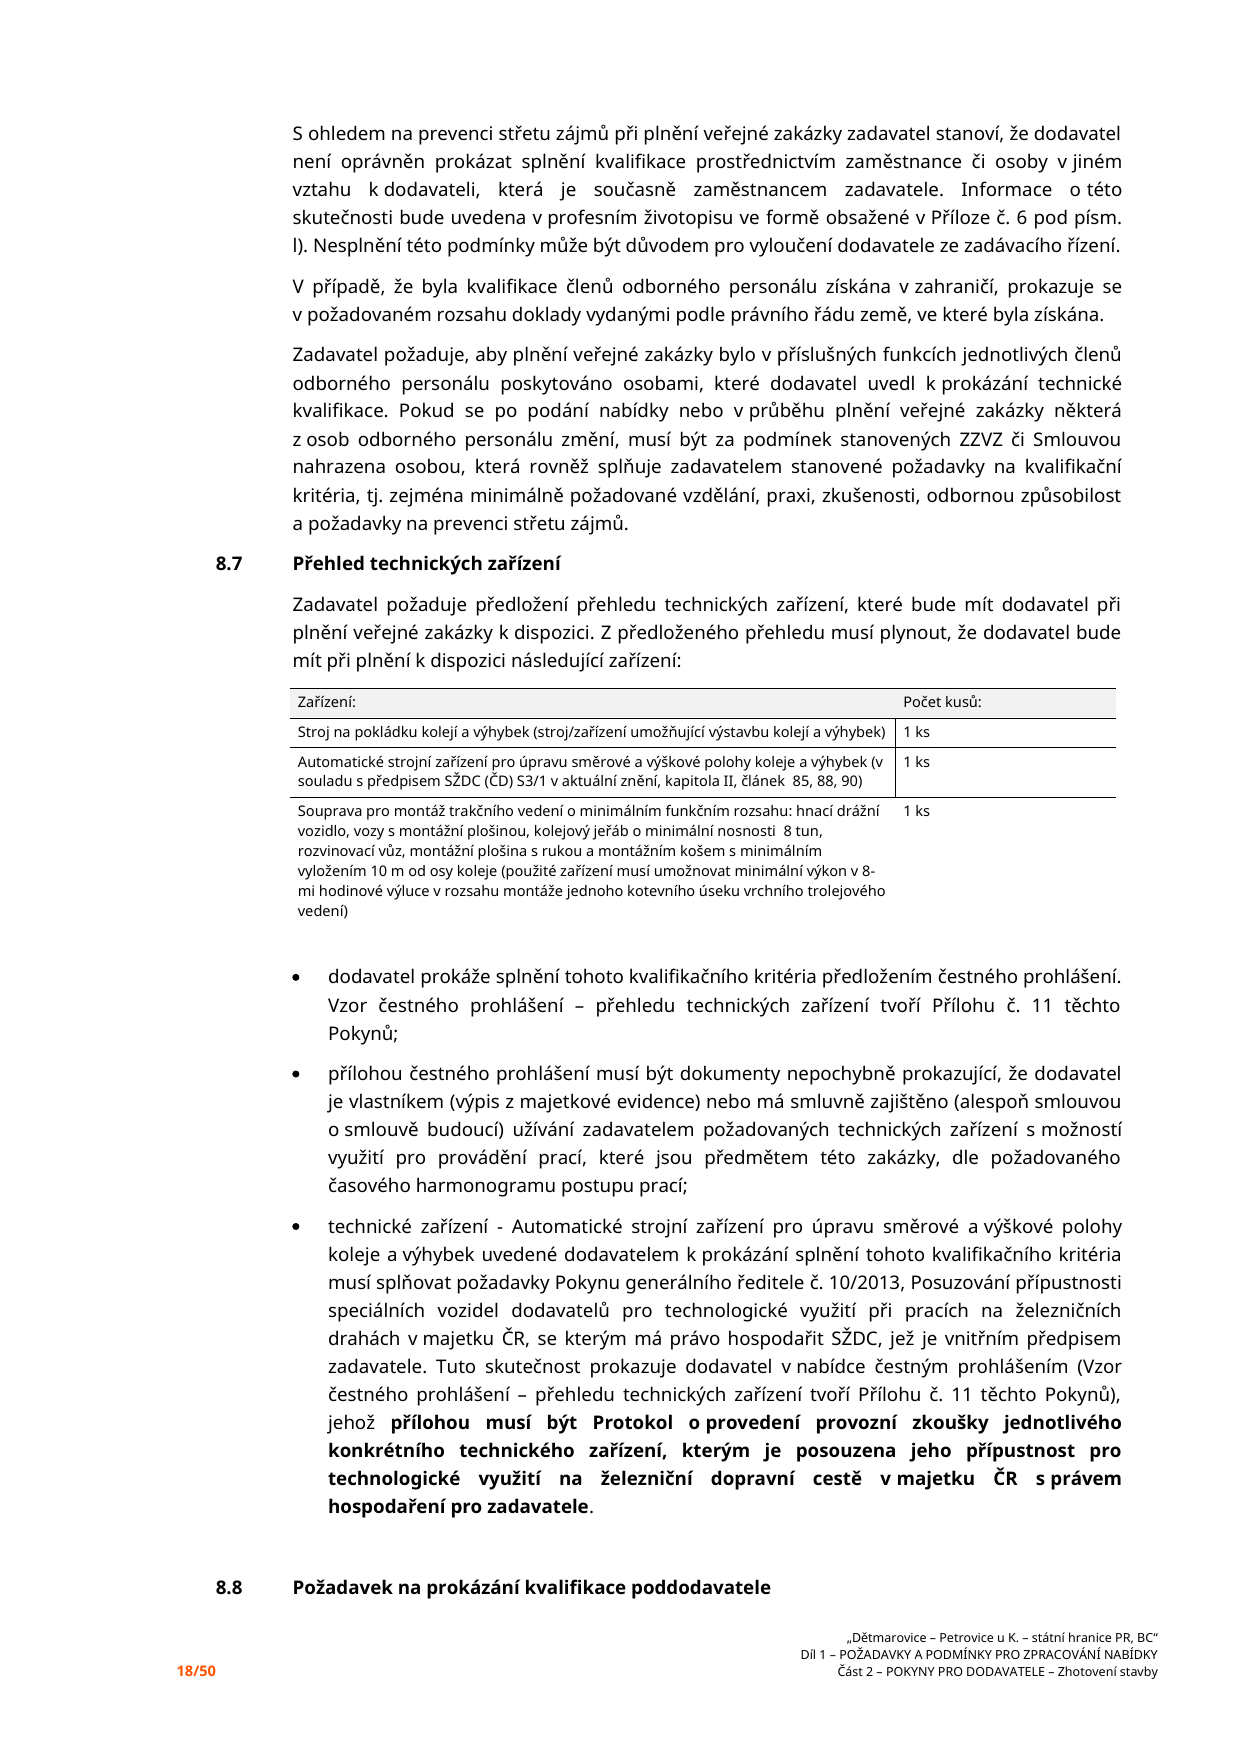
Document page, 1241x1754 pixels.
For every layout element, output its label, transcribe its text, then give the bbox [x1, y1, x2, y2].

table_cell 1 ks [895, 798, 1116, 926]
text Zadavatel požaduje předložení přehledu technických zařízení, které bude mít dodavatel při plnění veřejné zakázky k dispozici. Z předloženého přehledu musí plynout, že dodavatel bude mít při plnění k dispozici následující zařízení: [292, 591, 1122, 672]
text V případě, že byla kvalifikace členů odborného personálu získána v zahraničí, prokazuje se v požadovaném rozsahu doklady vydanými podle právního řádu země, ve které byla získána. [292, 273, 1122, 327]
text technické zařízení - Automatické strojní zařízení pro úpravu směrové a výškové polohy koleje a výhybek uvedené dodavatelem k prokázání splnění tohoto kvalifikačního kritéria musí splňovat požadavky Pokynu generálního ředitele č. 10/2013, Posuzování přípustnosti speciálních vozidel dodavatelů pro technologické využití při pracích na železničních drahách v majetku ČR, se kterým má právo hospodařit SŽDC, jež je vnitřním předpisem zadavatele. Tuto skutečnost prokazuje dodavatel v nabídce čestným prohlášením (Vzor čestného prohlášení – přehledu technických zařízení tvoří Přílohu č. 11 těchto Pokynů), jehož přílohou musí být Protokol o provedení provozní zkoušky jednotlivého konkrétního technického zařízení, kterým je posouzena jeho přípustnost pro technologické využití na železniční dopravní cestě v majetku ČR s právem hospodaření pro zadavatele. [292, 1213, 1122, 1519]
text Požadavek na prokázání kvalifikace poddodavatele [216, 1574, 1122, 1600]
text dodavatel prokáže splnění tohoto kvalifikačního kritéria předložením čestného prohlášení. Vzor čestného prohlášení – přehledu technických zařízení tvoří Přílohu č. 11 těchto Pokynů; [292, 964, 1122, 1045]
text Zadavatel požaduje, aby plnění veřejné zakázky bylo v příslušných funkcích jednotlivých členů odborného personálu poskytováno osobami, které dodavatel uvedl k prokázání technické kvalifikace. Pokud se po podání nabídky nebo v průběhu plnění veřejné zakázky některá z osob odborného personálu změní, musí být za podmínek stanovených ZZVZ či Smlouvou nahrazena osobou, která rovněž splňuje zadavatelem stanovené požadavky na kvalifikační kritéria, tj. zejména minimálně požadované vzdělání, praxi, zkušenosti, odbornou způsobilost a požadavky na prevenci střetu zájmů. [292, 342, 1122, 535]
text S ohledem na prevenci střetu zájmů při plnění veřejné zakázky zadavatel stanoví, že dodavatel není oprávněn prokázat splnění kvalifikace prostřednictvím zaměstnance či osoby v jiném vztahu k dodavateli, která je současně zaměstnancem zadavatele. Informace o této skutečnosti bude uvedena v profesním životopisu ve formě obsažené v Příloze č. 6 pod písm. l). Nesplnění této podmínky může být důvodem pro vyloučení dodavatele ze zadávacího řízení. [292, 121, 1122, 258]
table_cell Souprava pro montáž trakčního vedení o minimálním funkčním rozsahu: hnací drážní vozidlo, vozy s montážní plošinou, kolejový jeřáb o minimální nosnosti 8 tun, rozvinovací vůz, montážní plošina s rukou a montážním košem s minimálním vyložením 10 m od osy koleje (použité zařízení musí umožnovat minimální výkon v 8-mi hodinové výluce v rozsahu montáže jednoho kotevního úseku vrchního trolejového vedení) [290, 798, 895, 926]
table_cell Automatické strojní zařízení pro úpravu směrové a výškové polohy koleje a výhybek (v souladu s předpisem SŽDC (ČD) S3/1 v aktuální znění, kapitola II, článek 85, 88, 90) [290, 748, 895, 797]
table_header Počet kusů: [895, 689, 1116, 717]
table_cell 1 ks [896, 719, 1116, 747]
table_cell 1 ks [896, 748, 1116, 797]
text Přehled technických zařízení [216, 550, 1122, 576]
table_cell Stroj na pokládku kolejí a výhybek (stroj/zařízení umožňující výstavbu kolejí a výhybek) [290, 719, 895, 747]
table_header Zařízení: [290, 689, 895, 717]
text přílohou čestného prohlášení musí být dokumenty nepochybně prokazující, že dodavatel je vlastníkem (výpis z majetkové evidence) nebo má smluvně zajištěno (alespoň smlouvou o smlouvě budoucí) užívání zadavatelem požadovaných technických zařízení s možností využití pro provádění prací, které jsou předmětem této zakázky, dle požadovaného časového harmonogramu postupu prací; [292, 1060, 1122, 1198]
